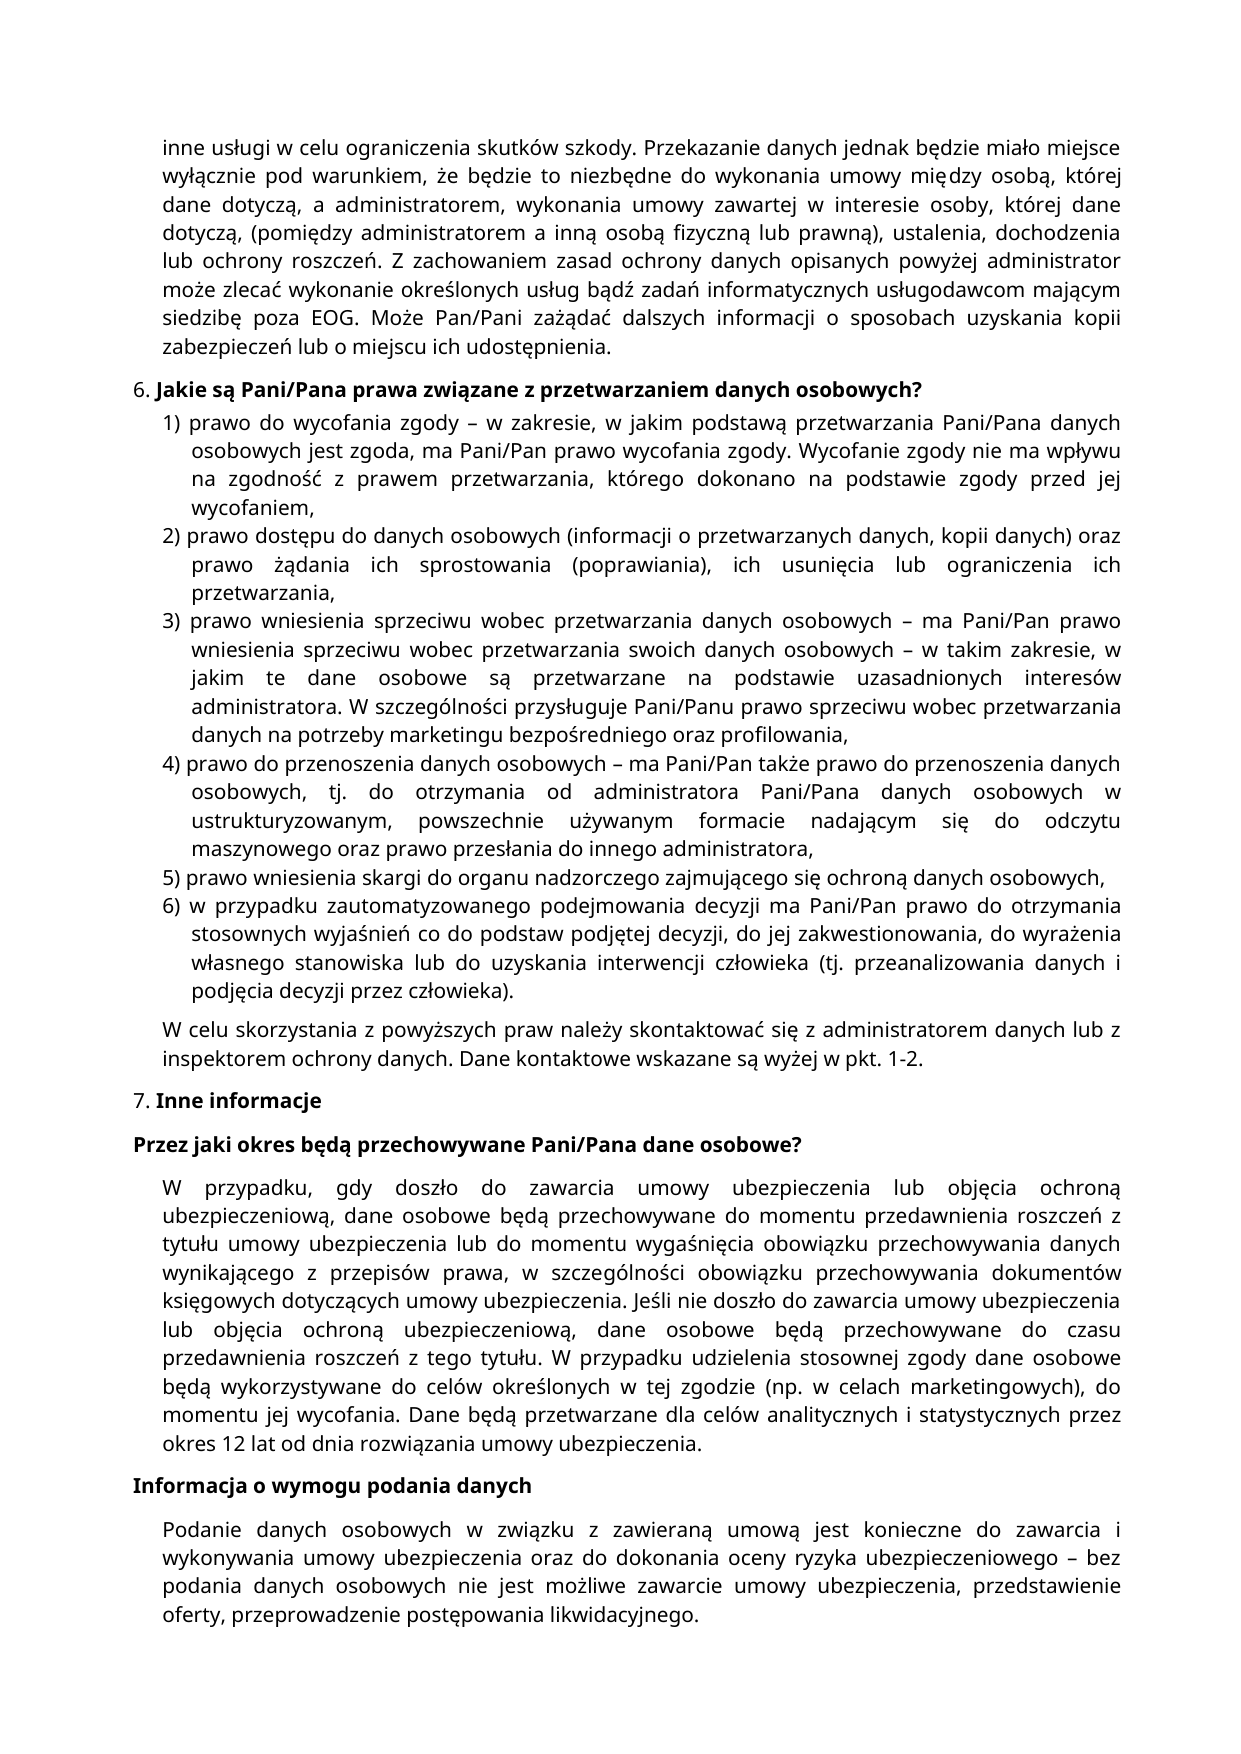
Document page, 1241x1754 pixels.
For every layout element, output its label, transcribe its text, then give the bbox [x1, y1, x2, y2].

text W celu skorzystania z powyższych praw należy skontaktować się z administratorem danych lub z inspektorem ochrony danych. Dane kontaktowe wskazane są wyżej w pkt. 1-2. [162, 1015, 1122, 1072]
text 1) prawo do wycofania zgody – w zakresie, w jakim podstawą przetwarzania Pani/Pana danych osobowych jest zgoda, ma Pani/Pan prawo wycofania zgody. Wycofanie zgody nie ma wpływu na zgodność z prawem przetwarzania, którego dokonano na podstawie zgody przed jej wycofaniem, [162, 408, 1122, 521]
text 2) prawo dostępu do danych osobowych (informacji o przetwarzanych danych, kopii danych) oraz prawo żądania ich sprostowania (poprawiania), ich usunięcia lub ograniczenia ich przetwarzania, [162, 521, 1122, 607]
text Informacja o wymogu podania danych [133, 1472, 1122, 1500]
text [162, 133, 1122, 360]
text W przypadku, gdy doszło do zawarcia umowy ubezpieczenia lub objęcia ochroną ubezpieczeniową, dane osobowe będą przechowywane do momentu przedawnienia roszczeń z tytułu umowy ubezpieczenia lub do momentu wygaśnięcia obowiązku przechowywania danych wynikającego z przepisów prawa, w szczególności obowiązku przechowywania dokumentów księgowych dotyczących umowy ubezpieczenia. Jeśli nie doszło do zawarcia umowy ubezpieczenia lub objęcia ochroną ubezpieczeniową, dane osobowe będą przechowywane do czasu przedawnienia roszczeń z tego tytułu. W przypadku udzielenia stosownej zgody dane osobowe będą wykorzystywane do celów określonych w tej zgodzie (np. w celach marketingowych), do momentu jej wycofania. Dane będą przetwarzane dla celów analitycznych i statystycznych przez okres 12 lat od dnia rozwiązania umowy ubezpieczenia. [162, 1173, 1122, 1457]
text 5) prawo wniesienia skargi do organu nadzorczego zajmującego się ochroną danych osobowych, [162, 863, 1122, 891]
text Przez jaki okres będą przechowywane Pani/Pana dane osobowe? [133, 1130, 1122, 1158]
text 6. Jakie są Pani/Pana prawa związane z przetwarzaniem danych osobowych? [133, 375, 1122, 403]
text 4) prawo do przenoszenia danych osobowych – ma Pani/Pan także prawo do przenoszenia danych osobowych, tj. do otrzymania od administratora Pani/Pana danych osobowych w ustrukturyzowanym, powszechnie używanym formacie nadającym się do odczytu maszynowego oraz prawo przesłania do innego administratora, [162, 749, 1122, 863]
text 6) w przypadku zautomatyzowanego podejmowania decyzji ma Pani/Pan prawo do otrzymania stosownych wyjaśnień co do podstaw podjętej decyzji, do jej zakwestionowania, do wyrażenia własnego stanowiska lub do uzyskania interwencji człowieka (tj. przeanalizowania danych i podjęcia decyzji przez człowieka). [162, 891, 1122, 1005]
text 3) prawo wniesienia sprzeciwu wobec przetwarzania danych osobowych – ma Pani/Pan prawo wniesienia sprzeciwu wobec przetwarzania swoich danych osobowych – w takim zakresie, w jakim te dane osobowe są przetwarzane na podstawie uzasadnionych interesów administratora. W szczególności przysługuje Pani/Panu prawo sprzeciwu wobec przetwarzania danych na potrzeby marketingu bezpośredniego oraz profilowania, [162, 607, 1122, 749]
text Podanie danych osobowych w związku z zawieraną umową jest konieczne do zawarcia i wykonywania umowy ubezpieczenia oraz do dokonania oceny ryzyka ubezpieczeniowego – bez podania danych osobowych nie jest możliwe zawarcie umowy ubezpieczenia, przedstawienie oferty, przeprowadzenie postępowania likwidacyjnego. [162, 1515, 1122, 1628]
text 7. Inne informacje [133, 1087, 1122, 1115]
